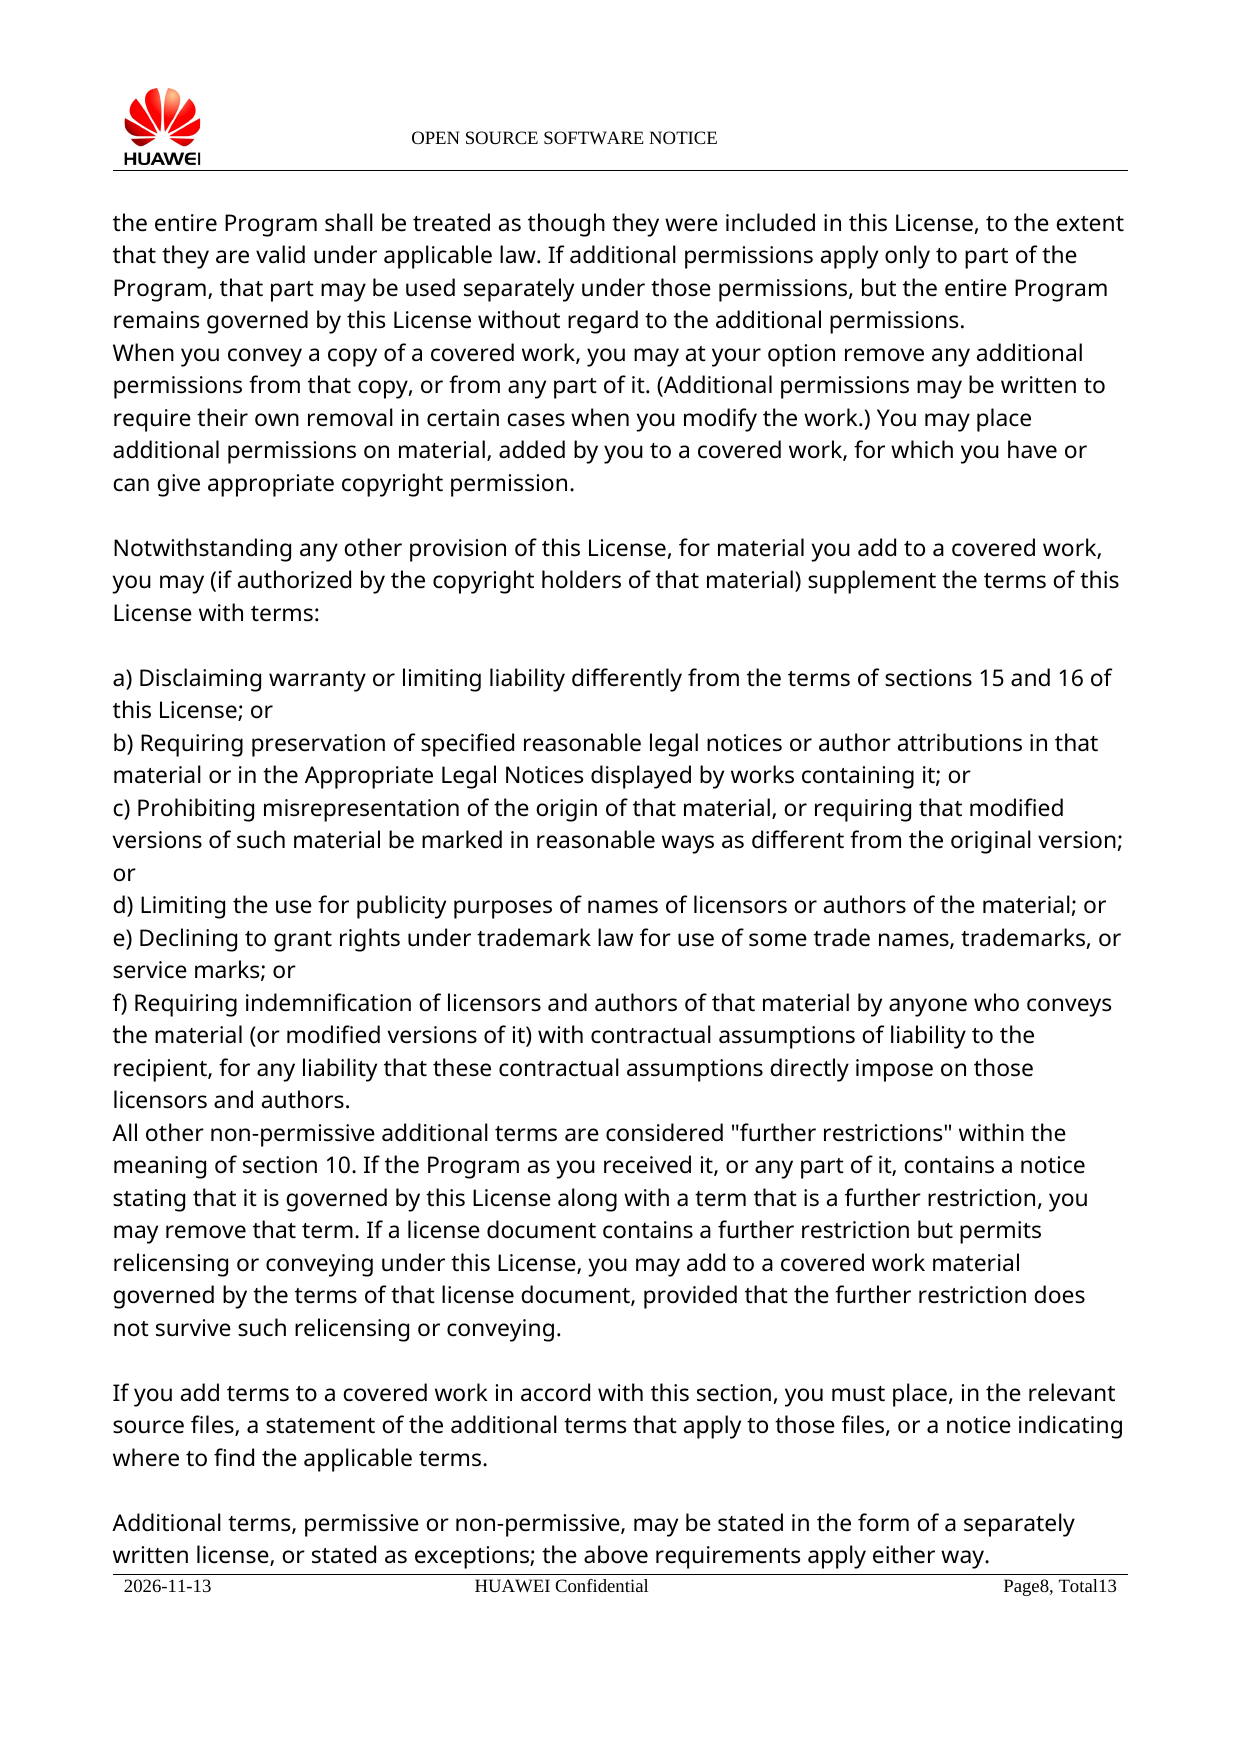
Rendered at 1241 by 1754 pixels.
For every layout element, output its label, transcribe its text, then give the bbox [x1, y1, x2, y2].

text d) Limiting the use for publicity purposes of names of licensors or authors of the material; or [112, 889, 1128, 921]
text When you convey a copy of a covered work, you may at your option remove any additional permissions from that copy, or from any part of it. (Additional permissions may be written to require their own removal in certain cases when you modify the work.) You may place additional permissions on material, added by you to a covered work, for which you have or can give appropriate copyright permission. [112, 336, 1128, 499]
text f) Requiring indemnification of licensors and authors of that material by anyone who conveys the material (or modified versions of it) with contractual assumptions of liability to the recipient, for any liability that these contractual assumptions directly impose on those licensors and authors. [112, 986, 1128, 1116]
text c) Prohibiting misrepresentation of the origin of that material, or requiring that modified versions of such material be marked in reasonable ways as different from the original version; or [112, 791, 1128, 889]
text If you add terms to a covered work in accord with this section, you must place, in the relevant source files, a statement of the additional terms that apply to those files, or a notice indicating where to find the applicable terms. [112, 1376, 1128, 1474]
text e) Declining to grant rights under trademark law for use of some trade names, trademarks, or service marks; or [112, 921, 1128, 986]
text Notwithstanding any other provision of this License, for material you add to a covered work, you may (if authorized by the copyright holders of that material) supplement the terms of this License with terms: [112, 531, 1128, 629]
picture [124, 88, 201, 165]
text Additional terms, permissive or non-permissive, may be stated in the form of a separately written license, or stated as exceptions; the above requirements apply either way. [112, 1506, 1128, 1571]
text b) Requiring preservation of specified reasonable legal notices or author attributions in that material or in the Appropriate Legal Notices displayed by works containing it; or [112, 726, 1128, 791]
text All other non-permissive additional terms are considered "further restrictions" within the meaning of section 10. If the Program as you received it, or any part of it, contains a notice stating that it is governed by this License along with a term that is a further restriction, you may remove that term. If a license document contains a further restriction but permits relicensing or conveying under this License, you may add to a covered work material governed by the terms of that license document, provided that the further restriction does not survive such relicensing or conveying. [112, 1116, 1128, 1344]
text a) Disclaiming warranty or limiting liability differently from the terms of sections 15 and 16 of this License; or [112, 661, 1128, 726]
